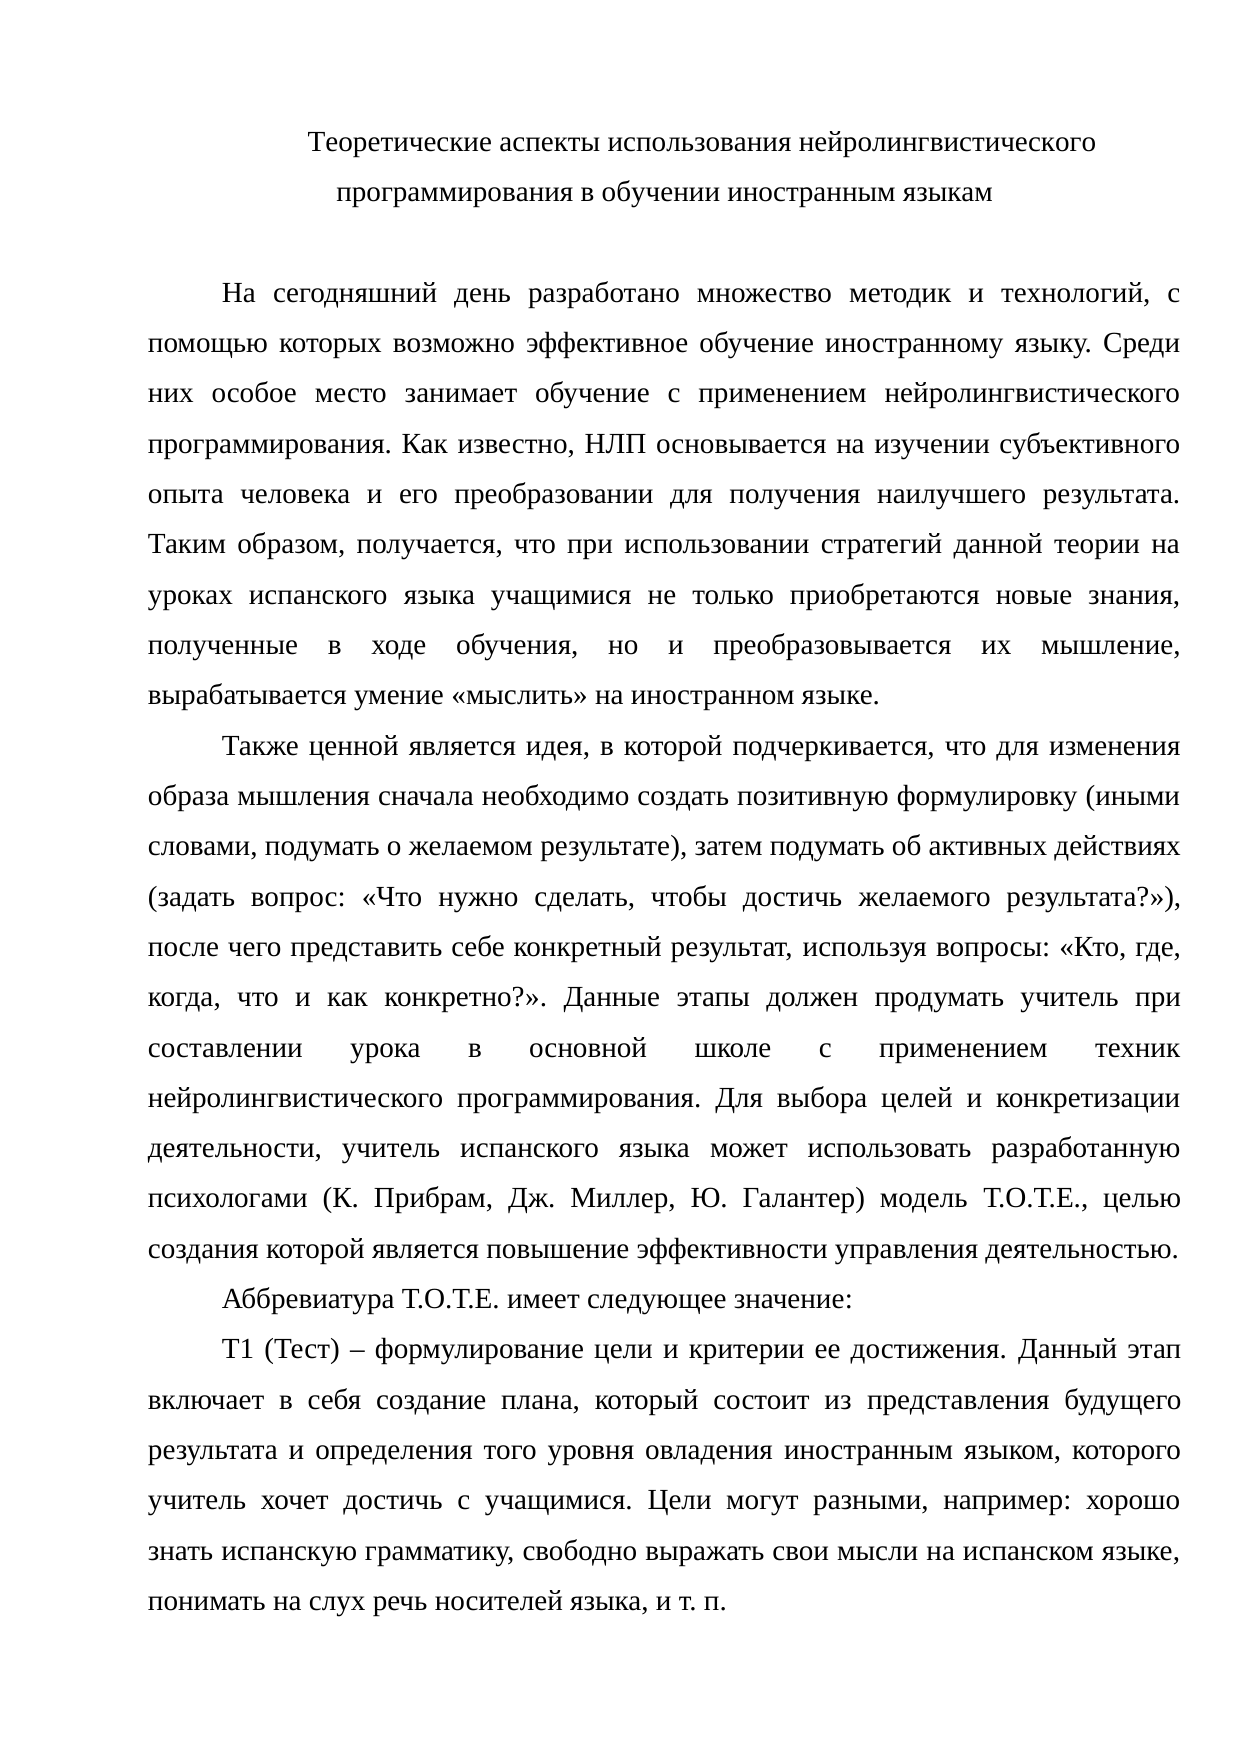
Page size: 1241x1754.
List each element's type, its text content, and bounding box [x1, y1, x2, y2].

text На сегодняшний день разработано множество методик и технологий, с помощью которых возможно эффективное обучение иностранному языку. Среди них особое место занимает обучение с применением нейролингвистического программирования. Как известно, НЛП основывается на изучении субъективного опыта человека и его преобразовании для получения наилучшего результата. Таким образом, получается, что при использовании стратегий данной теории на уроках испанского языка учащимися не только приобретаются новые знания, полученные в ходе обучения, но и преобразовывается их мышление, вырабатывается умение «мыслить» на иностранном языке. [148, 275, 1181, 711]
text Также ценной является идея, в которой подчеркивается, что для изменения образа мышления сначала необходимо создать позитивную формулировку (иными словами, подумать о желаемом результате), затем подумать об активных действиях (задать вопрос: «Что нужно сделать, чтобы достичь желаемого результата?»), после чего представить себе конкретный результат, используя вопросы: «Кто, где, когда, что и как конкретно?». Данные этапы должен продумать учитель при составлении урока в основной школе с применением техник нейролингвистического программирования. Для выбора целей и конкретизации деятельности, учитель испанского языка может использовать разработанную психологами (К. Прибрам, Дж. Миллер, Ю. Галантер) модель Т.О.Т.Е., целью создания которой является повышение эффективности управления деятельностью. [148, 728, 1181, 1264]
text Т1 (Тест) – формулирование цели и критерии ее достижения. Данный этап включает в себя создание плана, который состоит из представления будущего результата и определения того уровня овладения иностранным языком, которого учитель хочет достичь с учащимися. Цели могут разными, например: хорошо знать испанскую грамматику, свободно выражать свои мысли на испанском языке, понимать на слух речь носителей языка, и т. п. [148, 1332, 1181, 1617]
text Аббревиатура Т.О.Т.Е. имеет следующее значение: [148, 1281, 1181, 1315]
subtitle Теоретические аспекты использования нейролингвистического программирования в обучении иностранным языкам [148, 124, 1181, 208]
